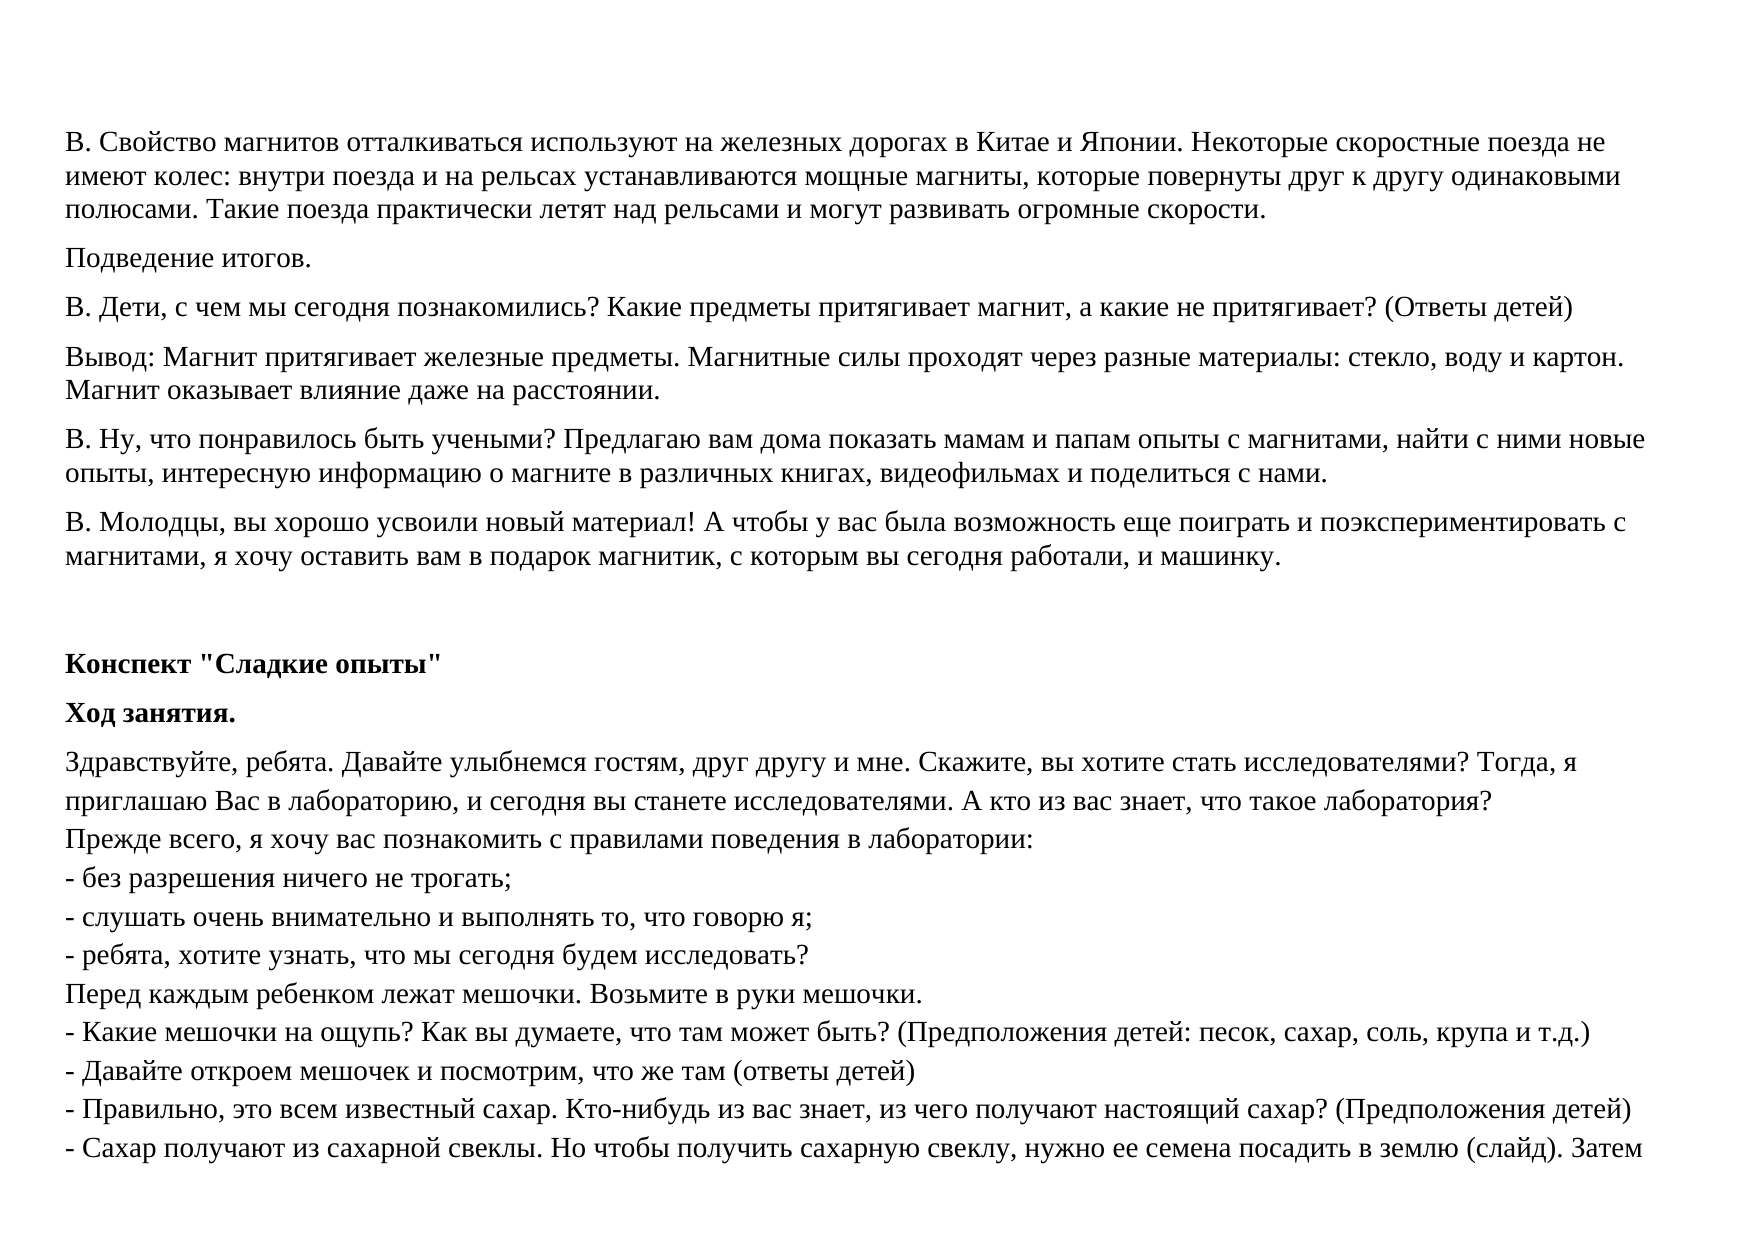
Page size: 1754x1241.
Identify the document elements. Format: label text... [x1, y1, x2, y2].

text В. Дети, с чем мы сегодня познакомились? Какие предметы притягивает магнит, а какие не притягивает? (Ответы детей) [65, 289, 1689, 323]
text Подведение итогов. [65, 240, 1689, 274]
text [65, 744, 1689, 1163]
text В. Молодцы, вы хорошо усвоили новый материал! А чтобы у вас была возможность еще поиграть и поэкспериментировать с магнитами, я хочу оставить вам в подарок магнитик, с которым вы сегодня работали, и машинку. [65, 504, 1689, 571]
text Конспект "Сладкие опыты" [65, 646, 1689, 680]
text В. Свойство магнитов отталкиваться используют на железных дорогах в Китае и Японии. Некоторые скоростные поезда не имеют колес: внутри поезда и на рельсах устанавливаются мощные магниты, которые повернуты друг к другу одинаковыми полюсами. Такие поезда практически летят над рельсами и могут развивать огромные скорости. [65, 124, 1689, 225]
text Ход занятия. [65, 695, 1689, 729]
text В. Ну, что понравилось быть учеными? Предлагаю вам дома показать мамам и папам опыты с магнитами, найти с ними новые опыты, интересную информацию о магните в различных книгах, видеофильмах и поделиться с нами. [65, 421, 1689, 488]
text Вывод: Магнит притягивает железные предметы. Магнитные силы проходят через разные материалы: стекло, воду и картон. Магнит оказывает влияние даже на расстоянии. [65, 339, 1689, 406]
